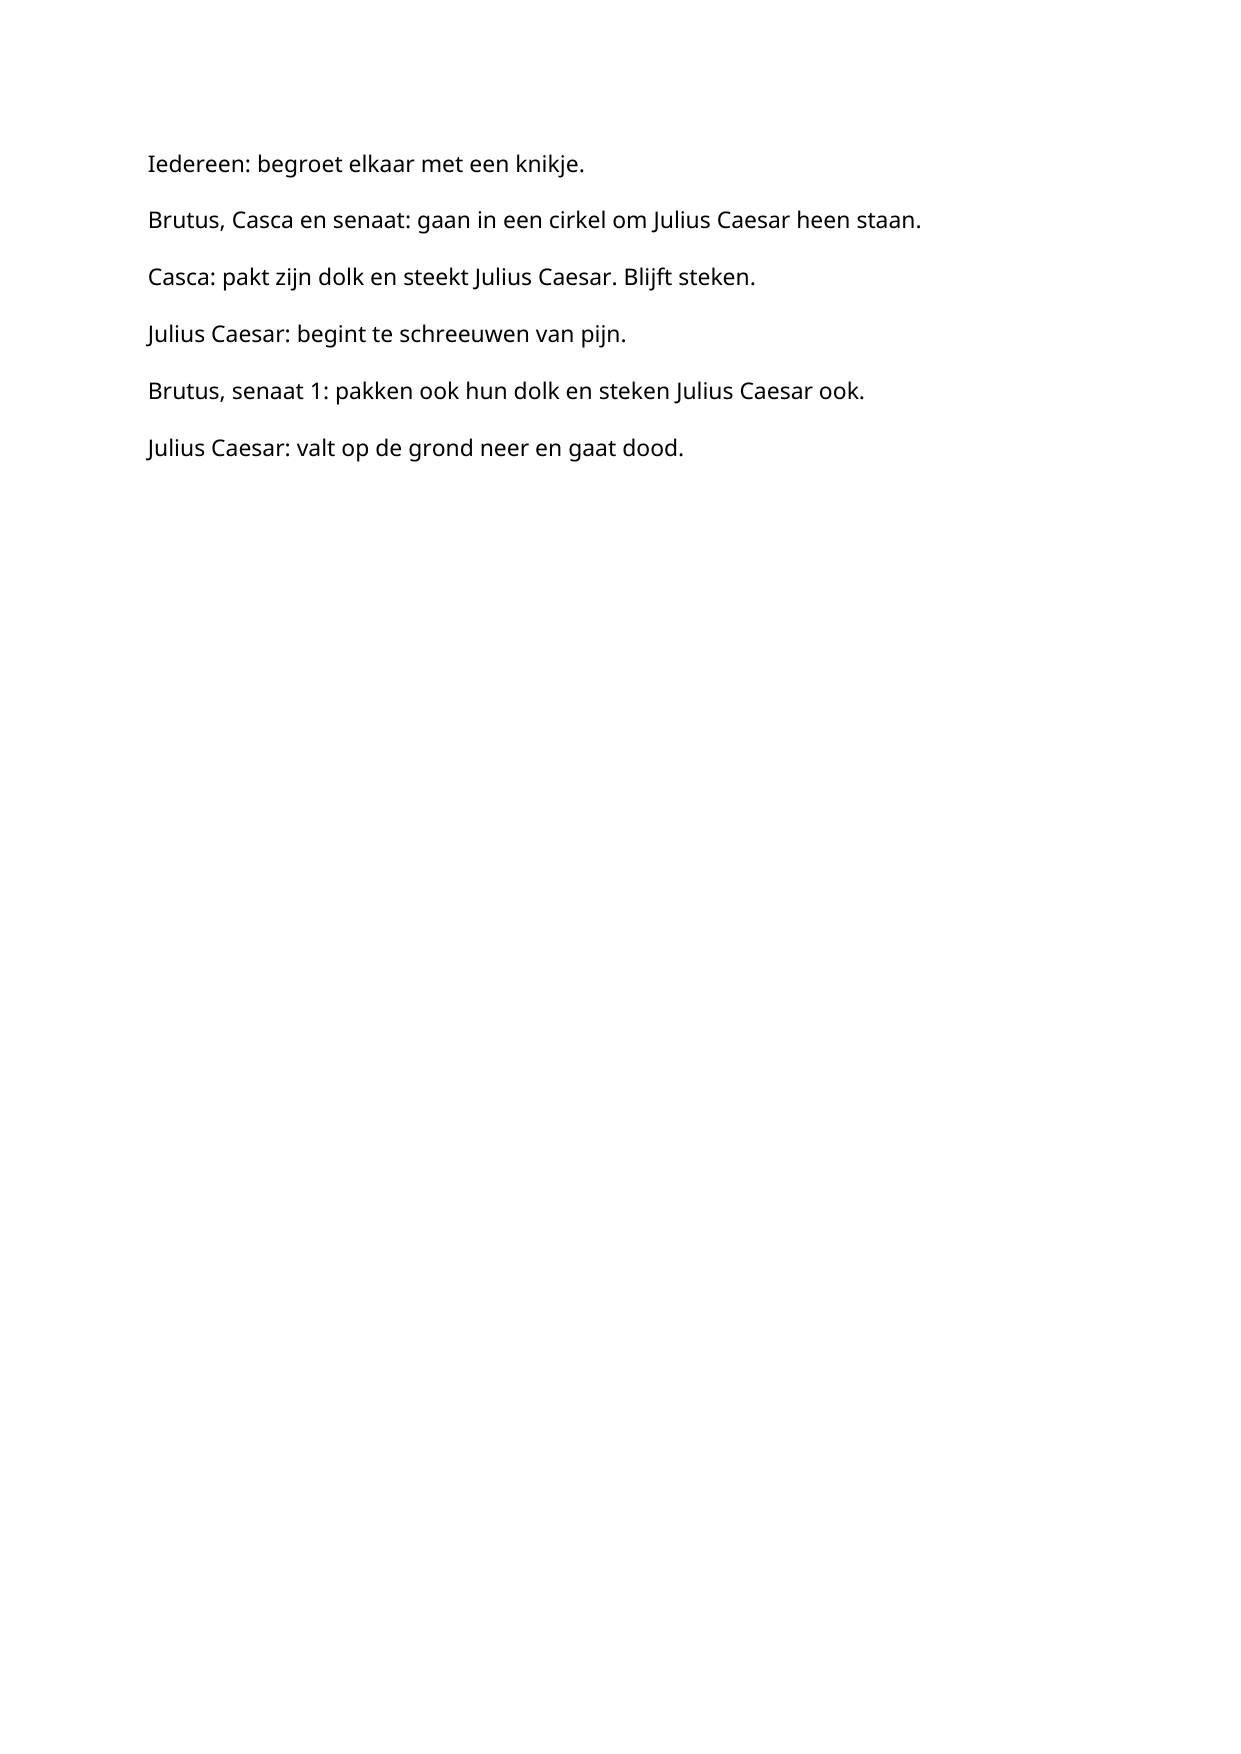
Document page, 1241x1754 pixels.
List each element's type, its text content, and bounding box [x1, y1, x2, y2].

text Julius Caesar: begint te schreeuwen van pijn. [148, 318, 1093, 349]
text Brutus, senaat 1: pakken ook hun dolk en steken Julius Caesar ook. [148, 375, 1093, 406]
text Iedereen: begroet elkaar met een knikje. [148, 148, 1093, 179]
text Casca: pakt zijn dolk en steekt Julius Caesar. Blijft steken. [148, 261, 1093, 292]
text Julius Caesar: valt op de grond neer en gaat dood. [148, 431, 1093, 463]
text Brutus, Casca en senaat: gaan in een cirkel om Julius Caesar heen staan. [148, 204, 1093, 236]
